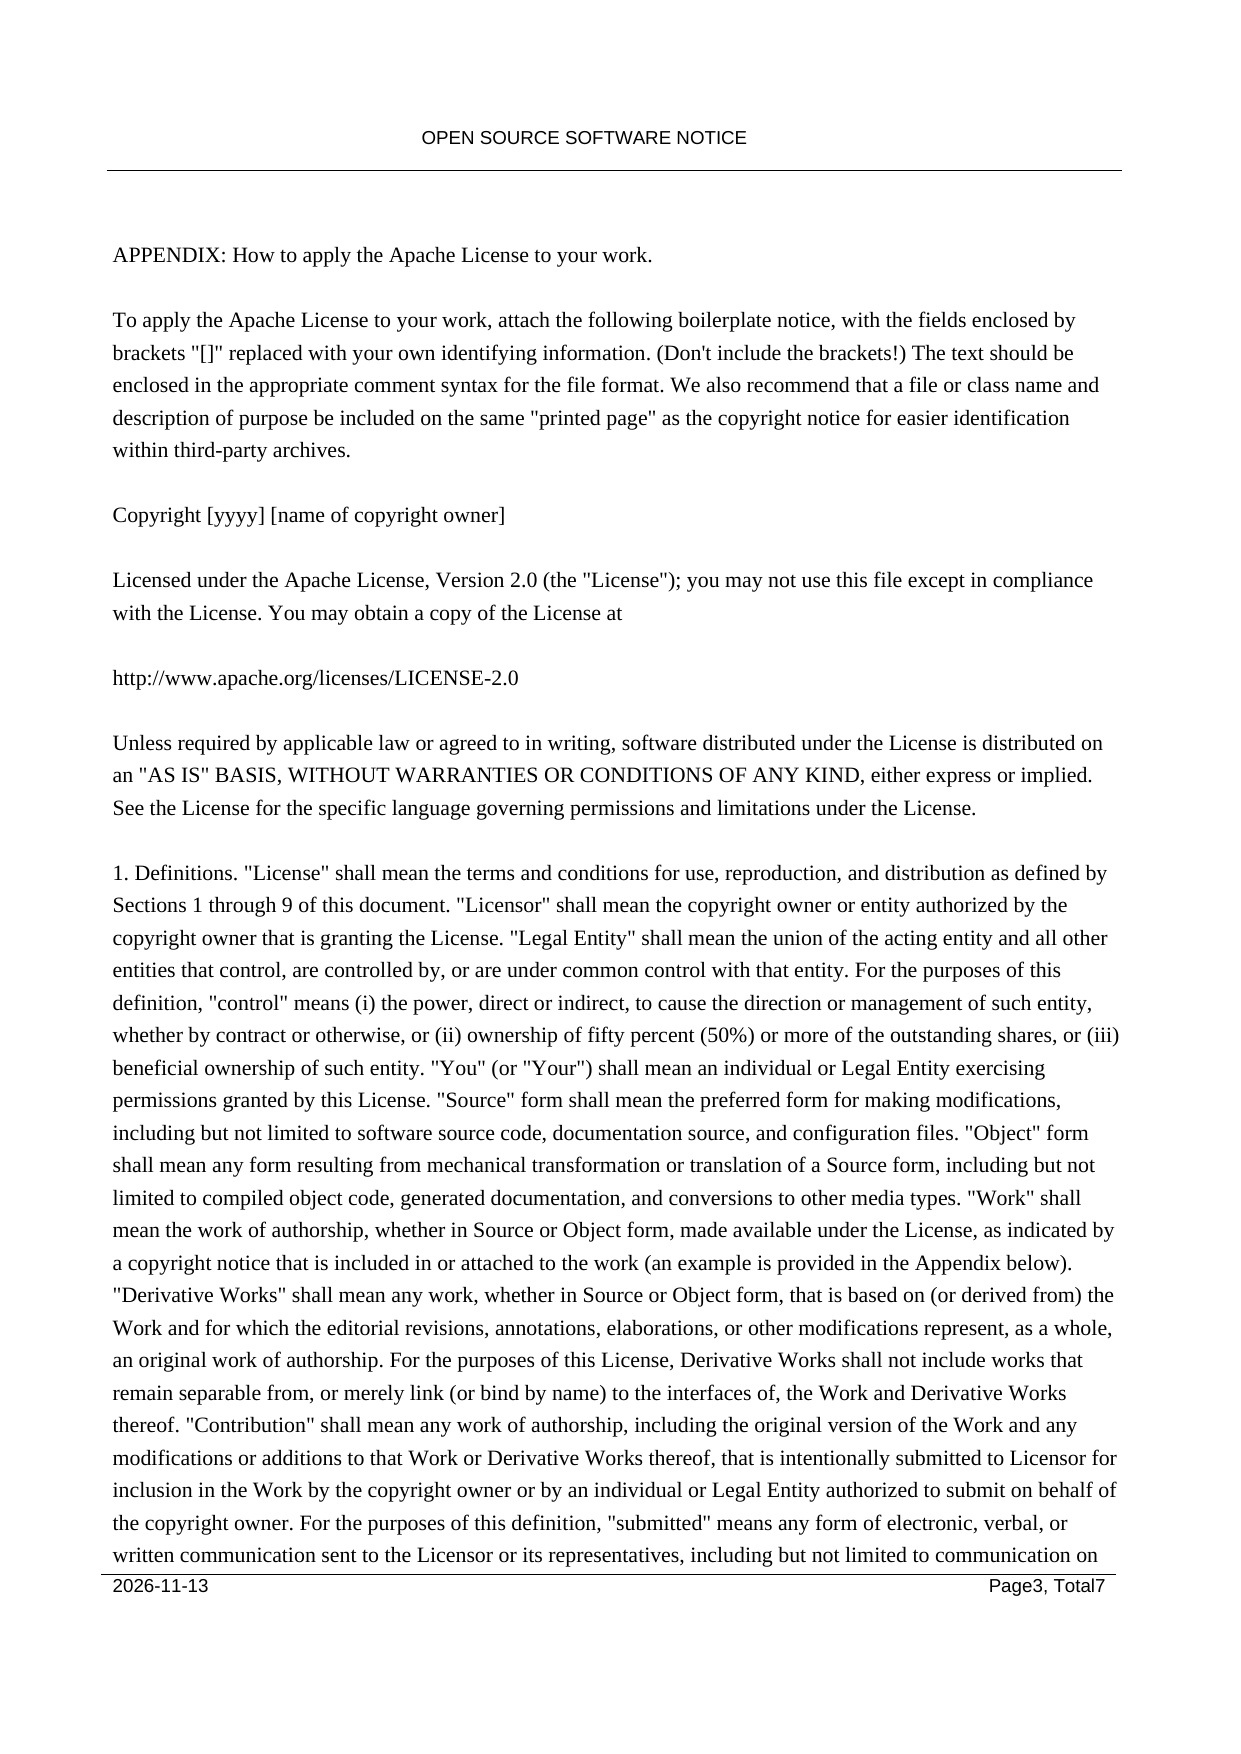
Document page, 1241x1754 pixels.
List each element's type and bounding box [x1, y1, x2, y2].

text [112, 206, 1128, 1571]
